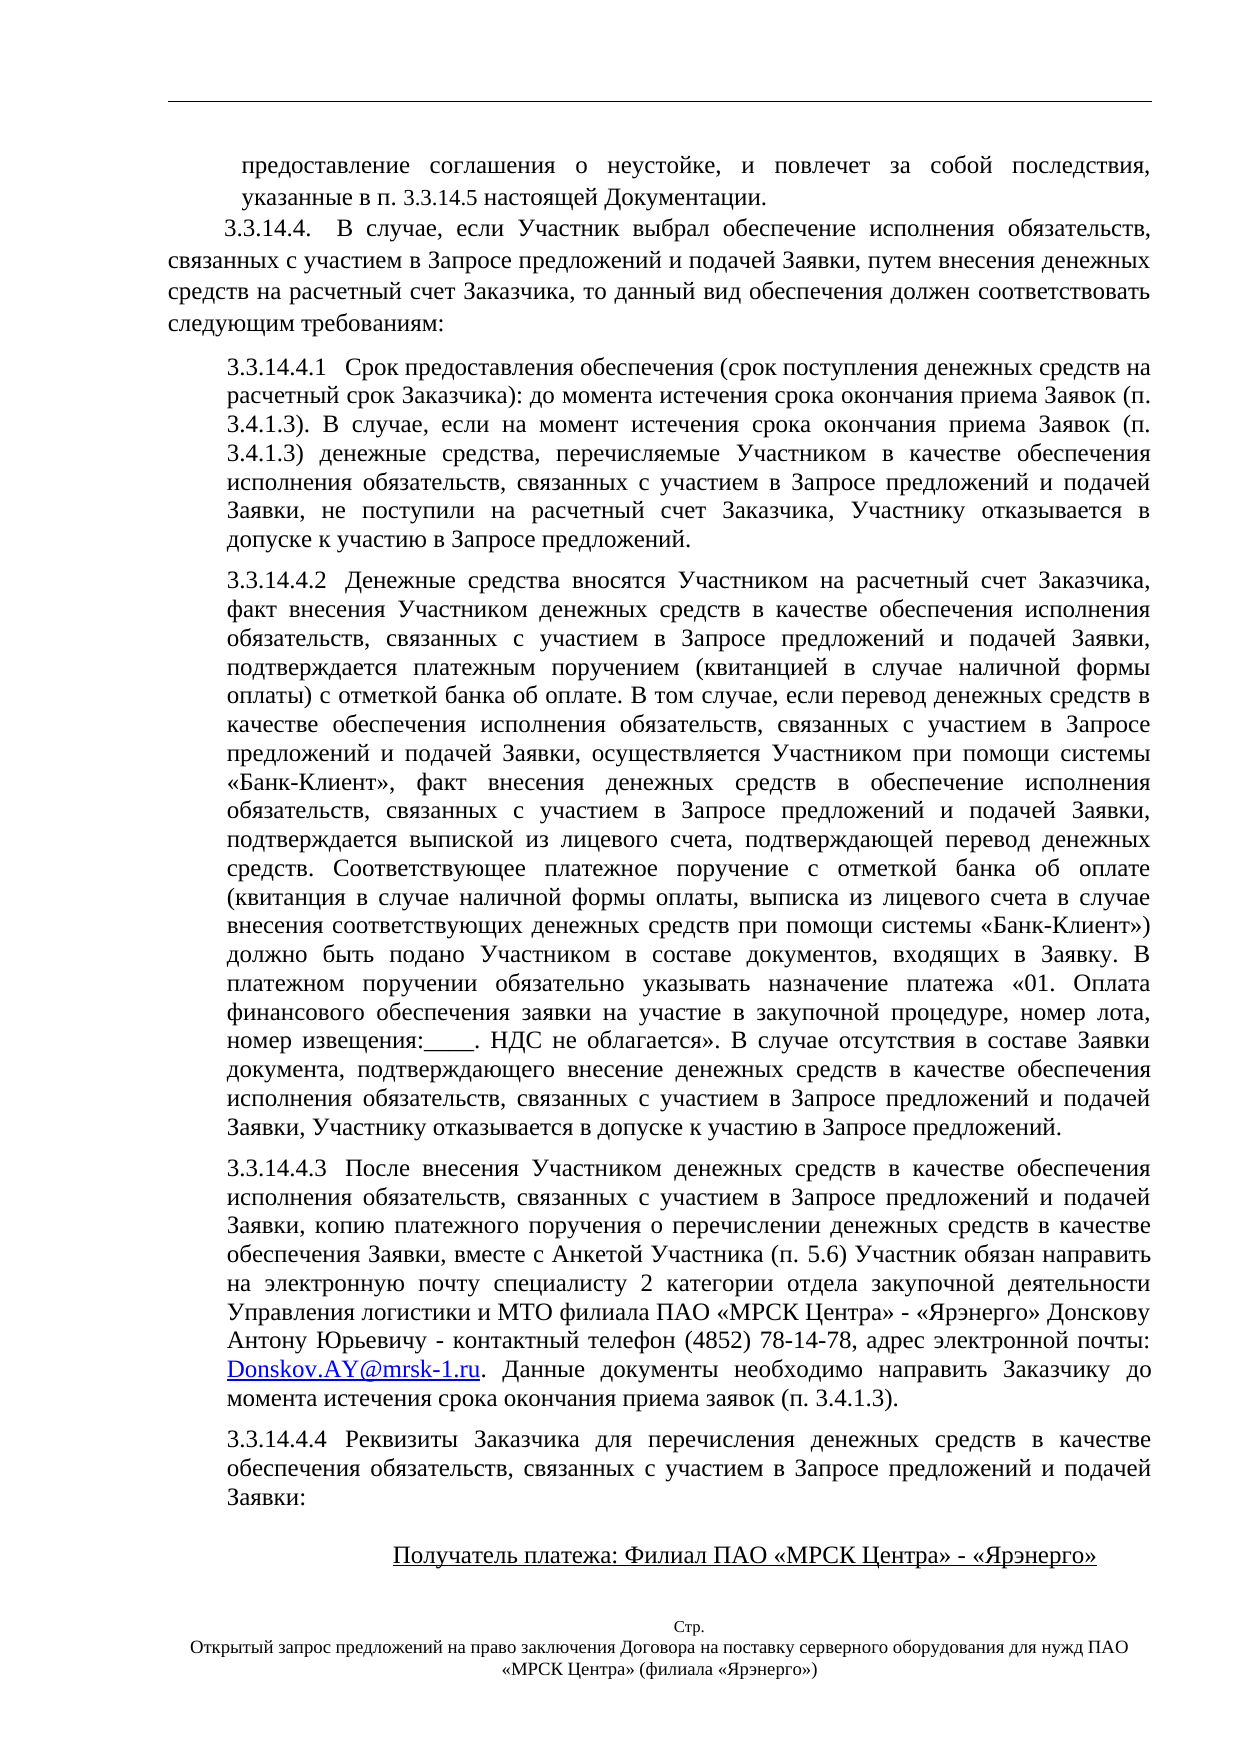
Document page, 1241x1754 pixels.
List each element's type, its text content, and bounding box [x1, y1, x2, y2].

list В случае, если Участник выбрал обеспечение исполнения обязательств, связанных с участием в Запросе предложений и подачей Заявки, путем внесения денежных средств на расчетный счет Заказчика, то данный вид обеспечения должен соответствовать следующим требованиям: [168, 213, 1152, 337]
list Денежные средства вносятся Участником на расчетный счет Заказчика, факт внесения Участником денежных средств в качестве обеспечения исполнения обязательств, связанных с участием в Запросе предложений и подачей Заявки, подтверждается платежным поручением (квитанцией в случае наличной формы оплаты) с отметкой банка об оплате. В том случае, если перевод денежных средств в качестве обеспечения исполнения обязательств, связанных с участием в Запросе предложений и подачей Заявки, осуществляется Участником при помощи системы «Банк-Клиент», факт внесения денежных средств в обеспечение исполнения обязательств, связанных с участием в Запросе предложений и подачей Заявки, подтверждается выпиской из лицевого счета, подтверждающей перевод денежных средств. Соответствующее платежное поручение с отметкой банка об оплате (квитанция в случае наличной формы оплаты, выписка из лицевого счета в случае внесения соответствующих денежных средств при помощи системы «Банк-Клиент») должно быть подано Участником в составе документов, входящих в Заявку. В платежном поручении обязательно указывать назначение платежа «01. Оплата финансового обеспечения заявки на участие в закупочной процедуре, номер лота, номер извещения:____. НДС не облагается». В случае отсутствия в составе Заявки документа, подтверждающего внесение денежных средств в качестве обеспечения исполнения обязательств, связанных с участием в Запросе предложений и подачей Заявки, Участнику отказывается в допуске к участию в Запросе предложений. [227, 566, 1152, 1141]
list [241, 150, 1152, 210]
list После внесения Участником денежных средств в качестве обеспечения исполнения обязательств, связанных с участием в Запросе предложений и подачей Заявки, копию платежного поручения о перечислении денежных средств в качестве обеспечения Заявки, вместе с Анкетой Участника (п. 5.6) Участник обязан направить на электронную почту специалисту 2 категории отдела закупочной деятельности Управления логистики и МТО филиала ПАО «МРСК Центра» - «Ярэнерго» Донскову Антону Юрьевичу - контактный телефон (4852) 78-14-78, адрес электронной почты: Donskov.AY@mrsk-1.ru. Данные документы необходимо направить Заказчику до момента истечения срока окончания приема заявок (п. 3.4.1.3). [227, 1153, 1152, 1412]
list Получатель платежа: Филиал ПАО «МРСК Центра» - «Ярэнерго» [393, 1540, 1152, 1568]
list Срок предоставления обеспечения (срок поступления денежных средств на расчетный срок Заказчика): до момента истечения срока окончания приема Заявок (п. 3.4.1.3). В случае, если на момент истечения срока окончания приема Заявок (п. 3.4.1.3) денежные средства, перечисляемые Участником в качестве обеспечения исполнения обязательств, связанных с участием в Запросе предложений и подачей Заявки, не поступили на расчетный счет Заказчика, Участнику отказывается в допуске к участию в Запросе предложений. [227, 352, 1152, 553]
list Реквизиты Заказчика для перечисления денежных средств в качестве обеспечения обязательств, связанных с участием в Запросе предложений и подачей Заявки: [227, 1424, 1152, 1511]
